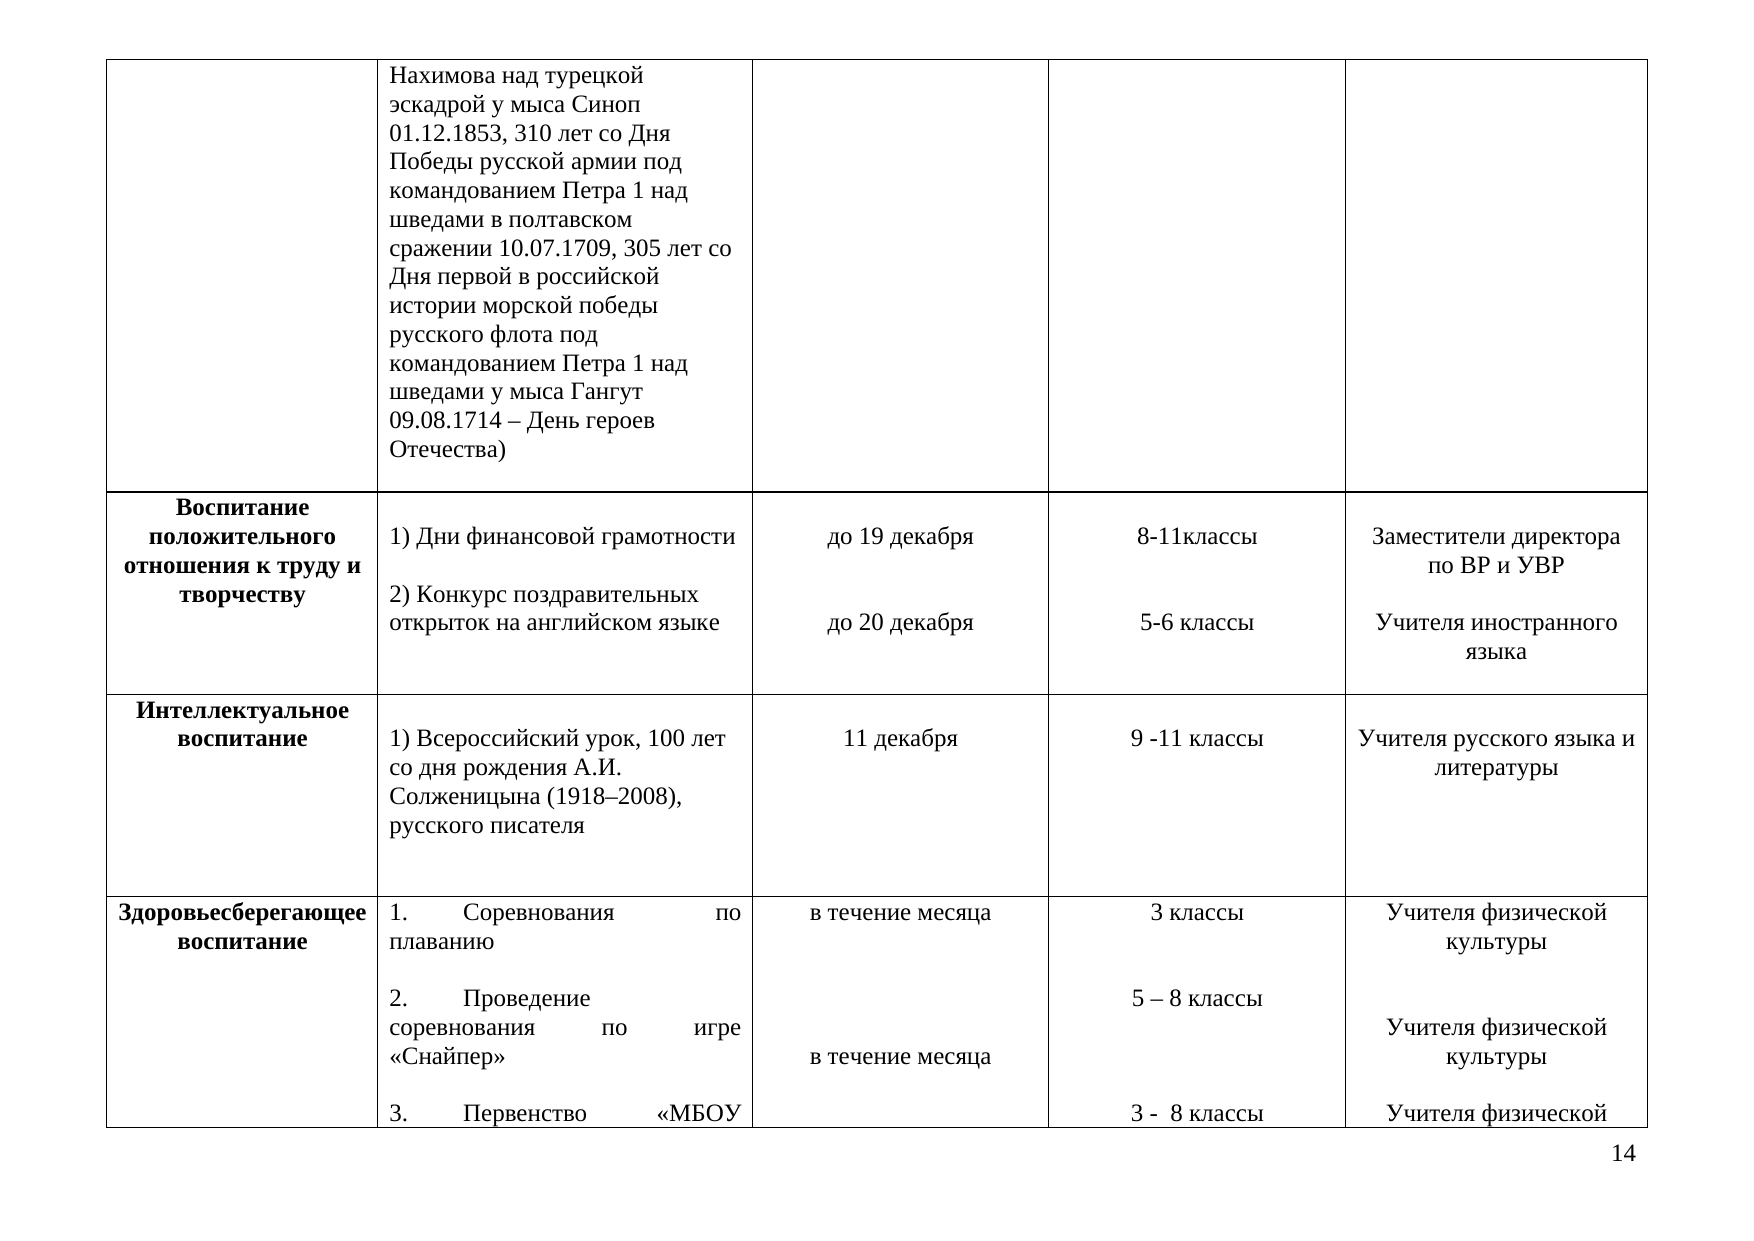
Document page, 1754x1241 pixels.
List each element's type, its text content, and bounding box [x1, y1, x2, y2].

table_cell Воспитание положительного отношения к труду и творчеству [107, 493, 377, 694]
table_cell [1049, 60, 1345, 491]
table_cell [753, 60, 1048, 491]
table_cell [1346, 60, 1647, 491]
table_cell 9 -11 классы [1049, 695, 1345, 896]
table_cell 1) Дни финансовой грамотности 2) Конкурс поздравительных открыток на английском языке [378, 493, 752, 694]
table_cell Учителя русского языка и литературы [1346, 695, 1647, 896]
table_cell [378, 60, 752, 491]
table_cell 8-11классы 5-6 классы [1049, 493, 1345, 694]
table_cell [1049, 897, 1345, 1127]
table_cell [107, 897, 377, 1127]
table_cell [378, 897, 752, 1127]
table_cell Заместители директора по ВР и УВР Учителя иностранного языка [1346, 493, 1647, 694]
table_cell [753, 897, 1048, 1127]
table_cell Интеллектуальное воспитание [107, 695, 377, 896]
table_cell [1346, 897, 1647, 1127]
table_cell до 19 декабря до 20 декабря [753, 493, 1048, 694]
table_cell 11 декабря [753, 695, 1048, 896]
table_cell 1) Всероссийский урок, 100 лет со дня рождения А.И. Солженицына (1918–2008), русского писателя [378, 695, 752, 896]
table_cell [107, 60, 377, 491]
